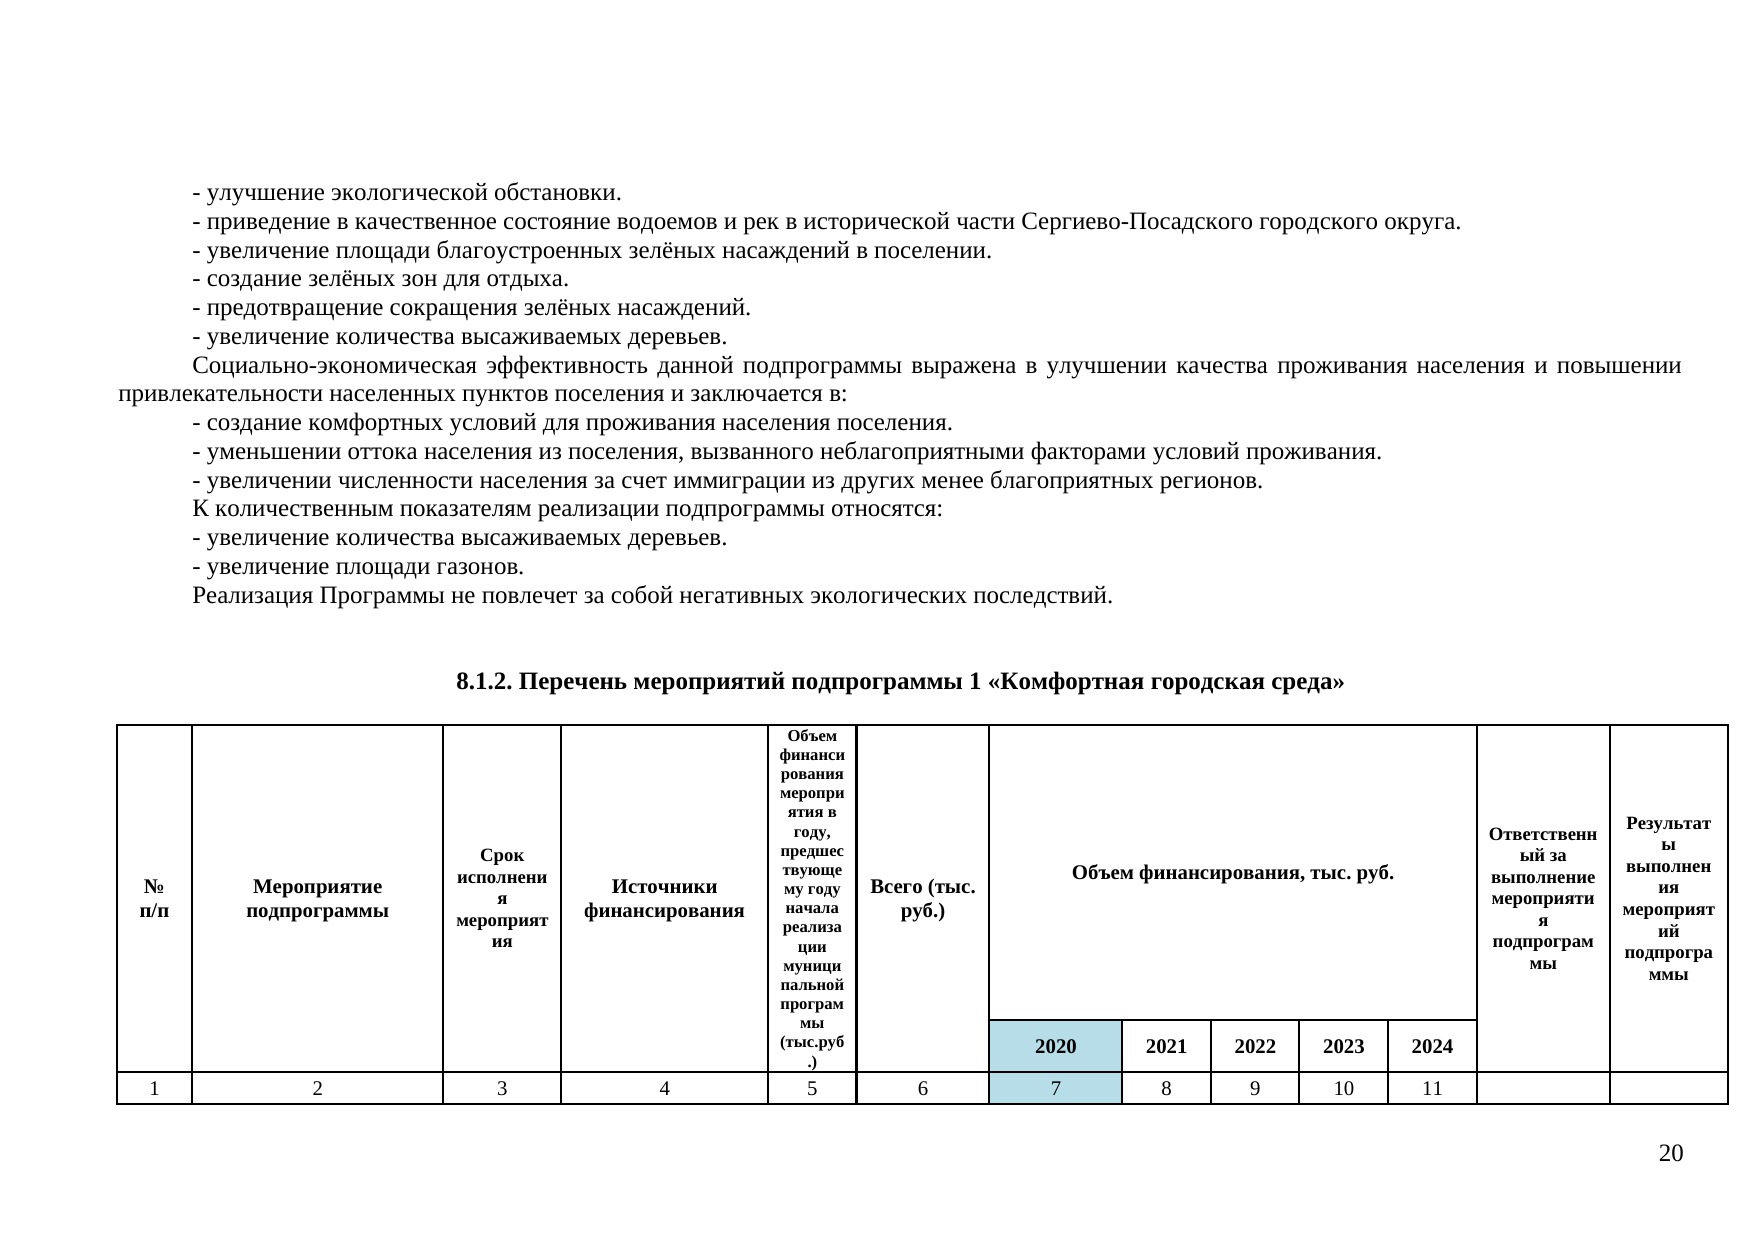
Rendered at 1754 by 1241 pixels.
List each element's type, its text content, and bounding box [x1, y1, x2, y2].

table_cell 8 [1123, 1073, 1210, 1103]
table_cell 2020 [990, 1021, 1121, 1071]
table_header № п/п [118, 726, 191, 1071]
text Социально-экономическая эффективность данной подпрограммы выражена в улучшении качества проживания населения и повышении привлекательности населенных пунктов поселения и заключается в: [118, 350, 1683, 407]
text - улучшение экологической обстановки. [118, 177, 1683, 206]
table_cell [1611, 1073, 1727, 1103]
text - увеличение количества высаживаемых деревьев. [118, 522, 1683, 551]
table_cell 2021 [1123, 1021, 1210, 1071]
table_header Срок исполнения мероприятия [444, 726, 560, 1071]
text - уменьшении оттока населения из поселения, вызванного неблагоприятными факторами условий проживания. [118, 436, 1683, 465]
table_cell 2023 [1300, 1021, 1387, 1071]
table_cell 11 [1389, 1073, 1476, 1103]
text - приведение в качественное состояние водоемов и рек в исторической части Сергиево-Посадского городского округа. [118, 206, 1683, 235]
text - увеличении численности населения за счет иммиграции из других менее благоприятных регионов. [118, 465, 1683, 493]
table_cell 7 [990, 1073, 1121, 1103]
table_header Объем финансирования мероприятия в году, предшествующему году начала реализации муниципальной программы (тыс.руб.) [769, 726, 855, 1071]
text - увеличение площади благоустроенных зелёных насаждений в поселении. [118, 235, 1683, 263]
table_header Ответственный за выполнение мероприятия подпрограммы [1478, 726, 1609, 1071]
text - увеличение площади газонов. [118, 551, 1683, 580]
table_header Мероприятие подпрограммы [193, 726, 442, 1071]
table_header Объем финансирования, тыс. руб. [990, 726, 1476, 1019]
table_cell 2 [193, 1073, 442, 1103]
table_header Результаты выполнения мероприятий подпрограммы [1611, 726, 1727, 1071]
text - создание комфортных условий для проживания населения поселения. [118, 407, 1683, 436]
table_cell 5 [769, 1073, 855, 1103]
text - увеличение количества высаживаемых деревьев. [118, 321, 1683, 350]
table_cell 9 [1212, 1073, 1298, 1103]
text - предотвращение сокращения зелёных насаждений. [118, 292, 1683, 321]
table_cell 10 [1300, 1073, 1387, 1103]
text Реализация Программы не повлечет за собой негативных экологических последствий. [118, 580, 1683, 608]
table_cell 3 [444, 1073, 560, 1103]
table_cell [1478, 1073, 1609, 1103]
text К количественным показателям реализации подпрограммы относятся: [118, 493, 1683, 522]
table_header Источники финансирования [562, 726, 767, 1071]
text 8.1.2. Перечень мероприятий подпрограммы 1 «Комфортная городская среда» [118, 666, 1683, 695]
table_cell 2024 [1389, 1021, 1476, 1071]
text - создание зелёных зон для отдыха. [118, 263, 1683, 292]
table_cell 2022 [1212, 1021, 1298, 1071]
table_cell 4 [562, 1073, 767, 1103]
table_cell 6 [858, 1073, 988, 1103]
table_cell 1 [118, 1073, 191, 1103]
table_header Всего (тыс. руб.) [858, 726, 988, 1071]
